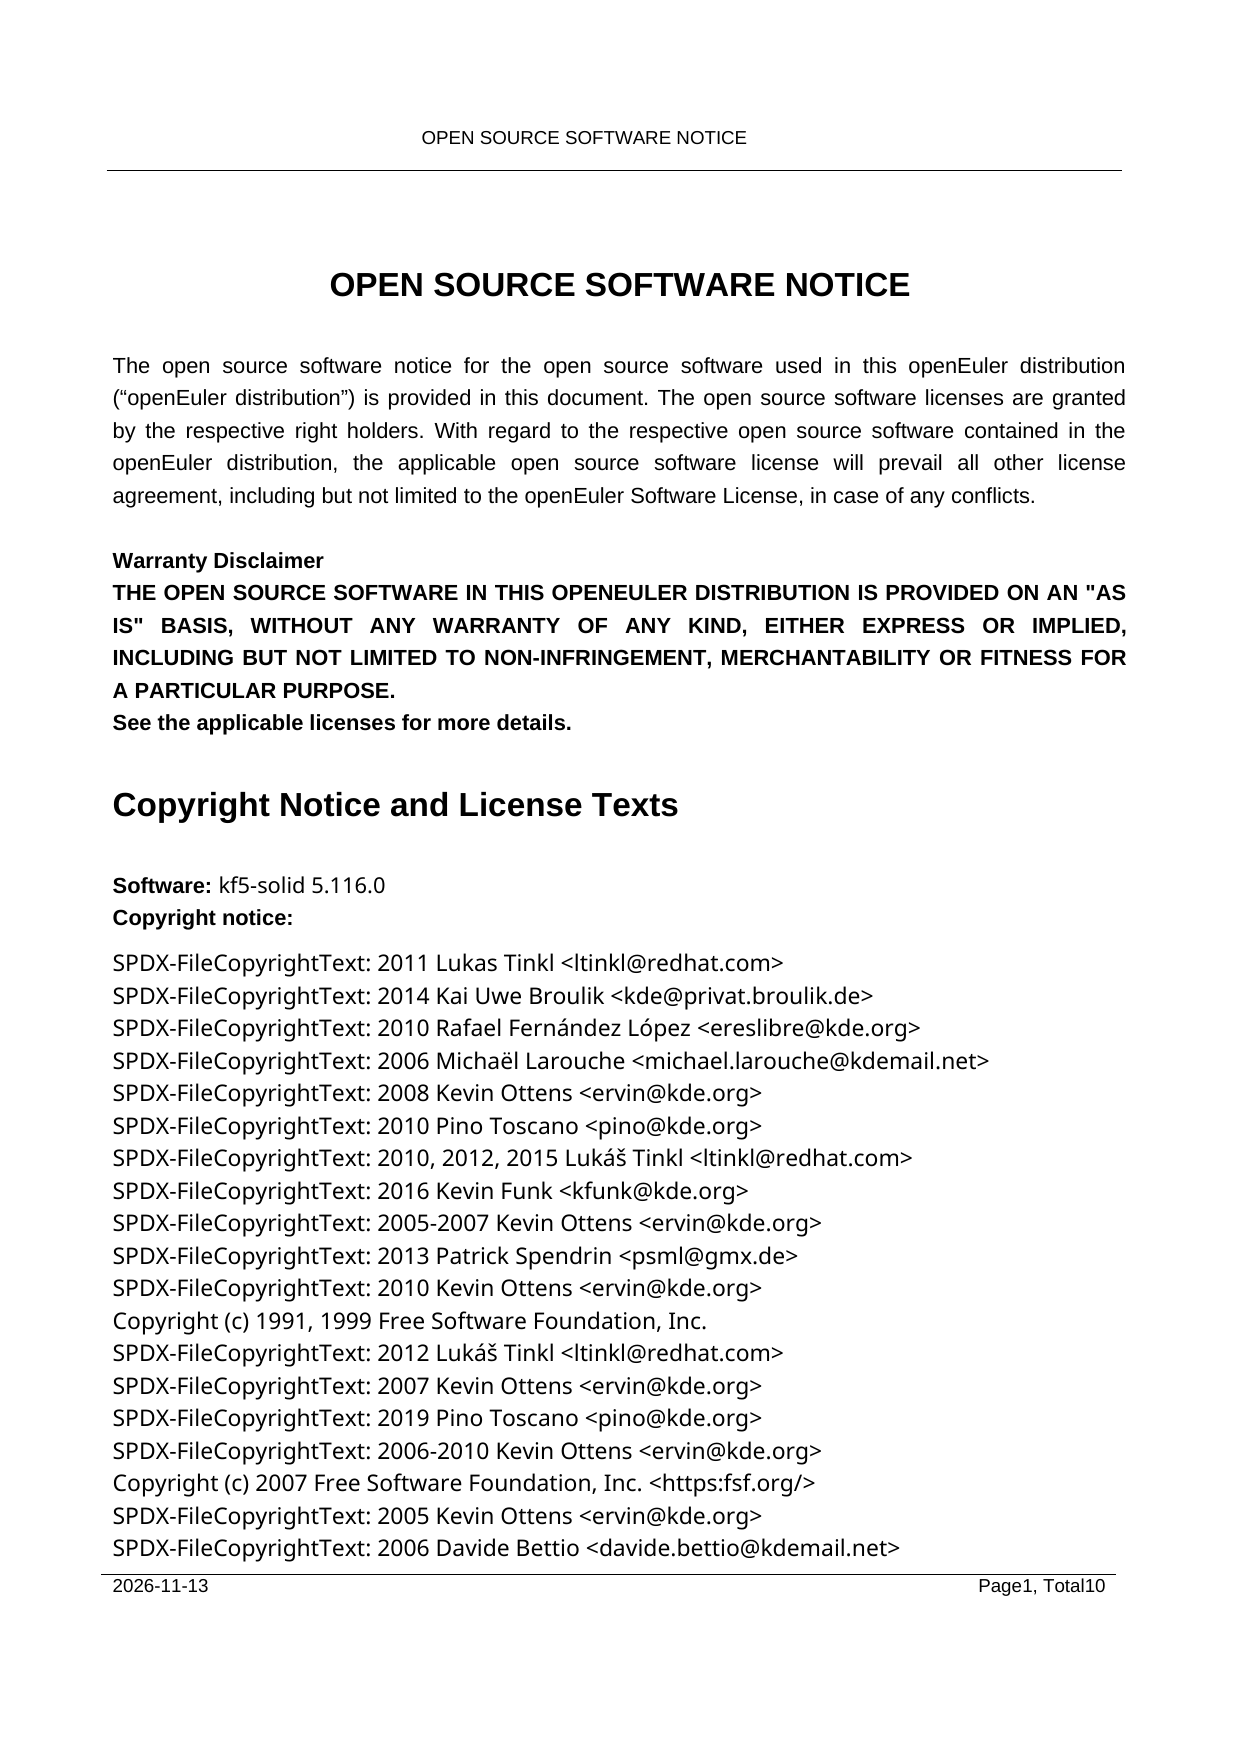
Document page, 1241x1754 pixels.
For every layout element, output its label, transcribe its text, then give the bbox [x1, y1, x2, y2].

text Copyright notice: [112, 901, 1128, 934]
text THE OPEN SOURCE SOFTWARE IN THIS OPENEULER DISTRIBUTION IS PROVIDED ON AN "AS IS" BASIS, WITHOUT ANY WARRANTY OF ANY KIND, EITHER EXPRESS OR IMPLIED, INCLUDING BUT NOT LIMITED TO NON-INFRINGEMENT, MERCHANTABILITY OR FITNESS FOR A PARTICULAR PURPOSE. See the applicable licenses for more details. [112, 576, 1128, 739]
text Copyright Notice and License Texts [112, 771, 1128, 836]
text OPEN SOURCE SOFTWARE NOTICE [112, 251, 1128, 316]
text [112, 947, 1128, 1564]
text The open source software notice for the open source software used in this openEuler distribution (“openEuler distribution”) is provided in this document. The open source software licenses are granted by the respective right holders. With regard to the respective open source software contained in the openEuler distribution, the applicable open source software license will prevail all other license agreement, including but not limited to the openEuler Software License, in case of any conflicts. [112, 349, 1128, 511]
title Software: kf5-solid 5.116.0 [112, 869, 1128, 901]
text Warranty Disclaimer [112, 544, 1128, 576]
